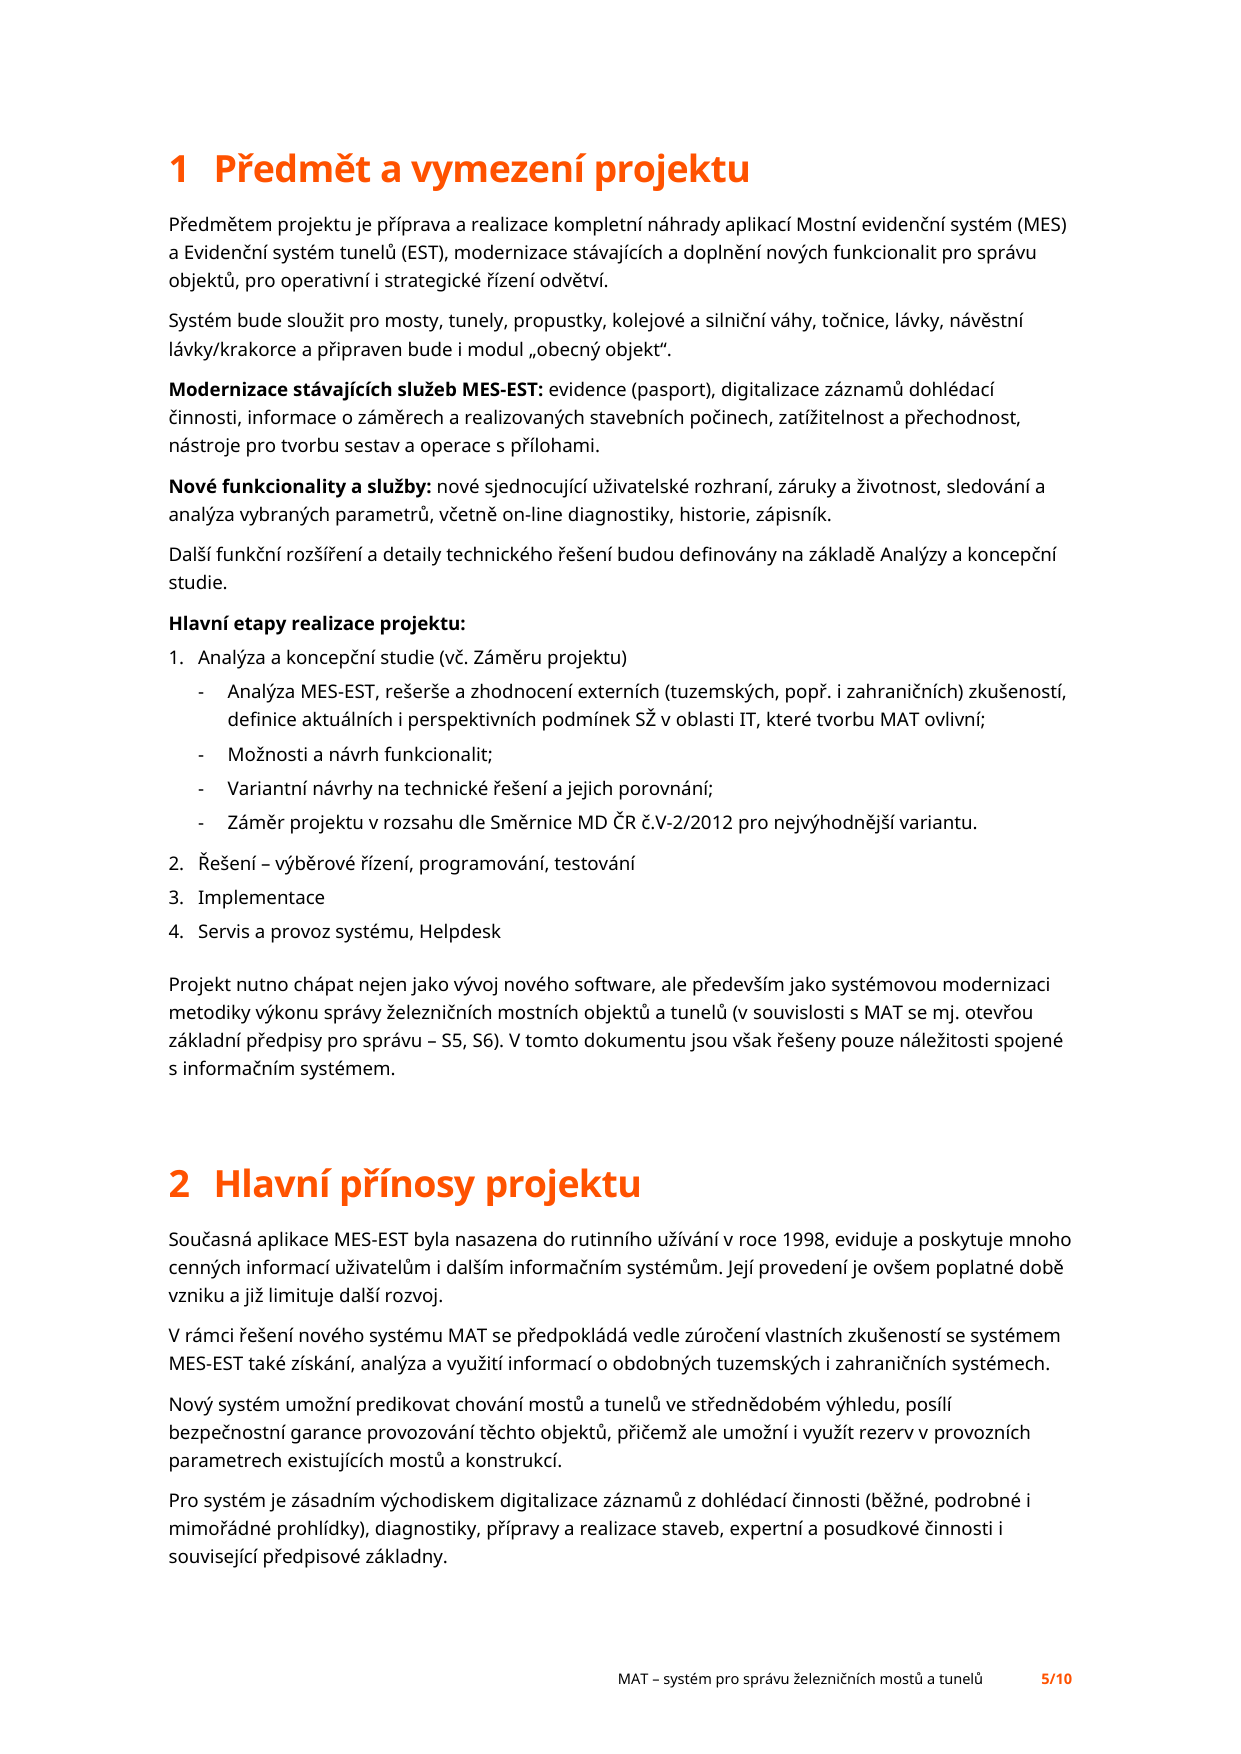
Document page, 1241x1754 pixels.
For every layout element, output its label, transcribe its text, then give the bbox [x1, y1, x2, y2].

text V rámci řešení nového systému MAT se předpokládá vedle zúročení vlastních zkušeností se systémem MES-EST také získání, analýza a využití informací o obdobných tuzemských i zahraničních systémech. [168, 1323, 1072, 1376]
text Nové funkcionality a služby: nové sjednocující uživatelské rozhraní, záruky a životnost, sledování a analýza vybraných parametrů, včetně on-line diagnostiky, historie, zápisník. [168, 473, 1072, 526]
list 3. Implementace [168, 884, 1072, 910]
subtitle Předmět a vymezení projektu [168, 143, 1072, 194]
text Předmětem projektu je příprava a realizace kompletní náhrady aplikací Mostní evidenční systém (MES) a Evidenční systém tunelů (EST), modernizace stávajících a doplnění nových funkcionalit pro správu objektů, pro operativní i strategické řízení odvětví. [168, 211, 1072, 293]
text Další funkční rozšíření a detaily technického řešení budou definovány na základě Analýzy a koncepční studie. [168, 541, 1072, 595]
list Možnosti a návrh funkcionalit; [198, 741, 1072, 766]
text Hlavní etapy realizace projektu: [168, 610, 1072, 636]
list Záměr projektu v rozsahu dle Směrnice MD ČR č.V-2/2012 pro nejvýhodnější variantu. [198, 809, 1072, 835]
list 2. Řešení – výběrové řízení, programování, testování [168, 850, 1072, 875]
list Analýza MES-EST, rešerše a zhodnocení externích (tuzemských, popř. i zahraničních) zkušeností, definice aktuálních i perspektivních podmínek SŽ v oblasti IT, které tvorbu MAT ovlivní; [198, 678, 1072, 732]
list 4. Servis a provoz systému, Helpdesk [168, 918, 1072, 944]
text Projekt nutno chápat nejen jako vývoj nového software, ale především jako systémovou modernizaci metodiky výkonu správy železničních mostních objektů a tunelů (v souvislosti s MAT se mj. otevřou základní předpisy pro správu – S5, S6). V tomto dokumentu jsou však řešeny pouze náležitosti spojené s informačním systémem. [168, 971, 1072, 1081]
text Současná aplikace MES-EST byla nasazena do rutinního užívání v roce 1998, eviduje a poskytuje mnoho cenných informací uživatelům i dalším informačním systémům. Její provedení je ovšem poplatné době vzniku a již limituje další rozvoj. [168, 1226, 1072, 1308]
list 1. Analýza a koncepční studie (vč. Záměru projektu) [168, 644, 1072, 670]
text Nový systém umožní predikovat chování mostů a tunelů ve střednědobém výhledu, posílí bezpečnostní garance provozování těchto objektů, přičemž ale umožní i využít rezerv v provozních parametrech existujících mostů a konstrukcí. [168, 1391, 1072, 1473]
text Pro systém je zásadním východiskem digitalizace záznamů z dohlédací činnosti (běžné, podrobné i mimořádné prohlídky), diagnostiky, přípravy a realizace staveb, expertní a posudkové činnosti i související předpisové základny. [168, 1488, 1072, 1569]
list Variantní návrhy na technické řešení a jejich porovnání; [198, 775, 1072, 801]
text Systém bude sloužit pro mosty, tunely, propustky, kolejové a silniční váhy, točnice, lávky, návěstní lávky/krakorce a připraven bude i modul „obecný objekt“. [168, 308, 1072, 361]
subtitle Hlavní přínosy projektu [168, 1157, 1072, 1208]
text Modernizace stávajících služeb MES-EST: evidence (pasport), digitalizace záznamů dohlédací činnosti, informace o záměrech a realizovaných stavebních počinech, zatížitelnost a přechodnost, nástroje pro tvorbu sestav a operace s přílohami. [168, 376, 1072, 458]
